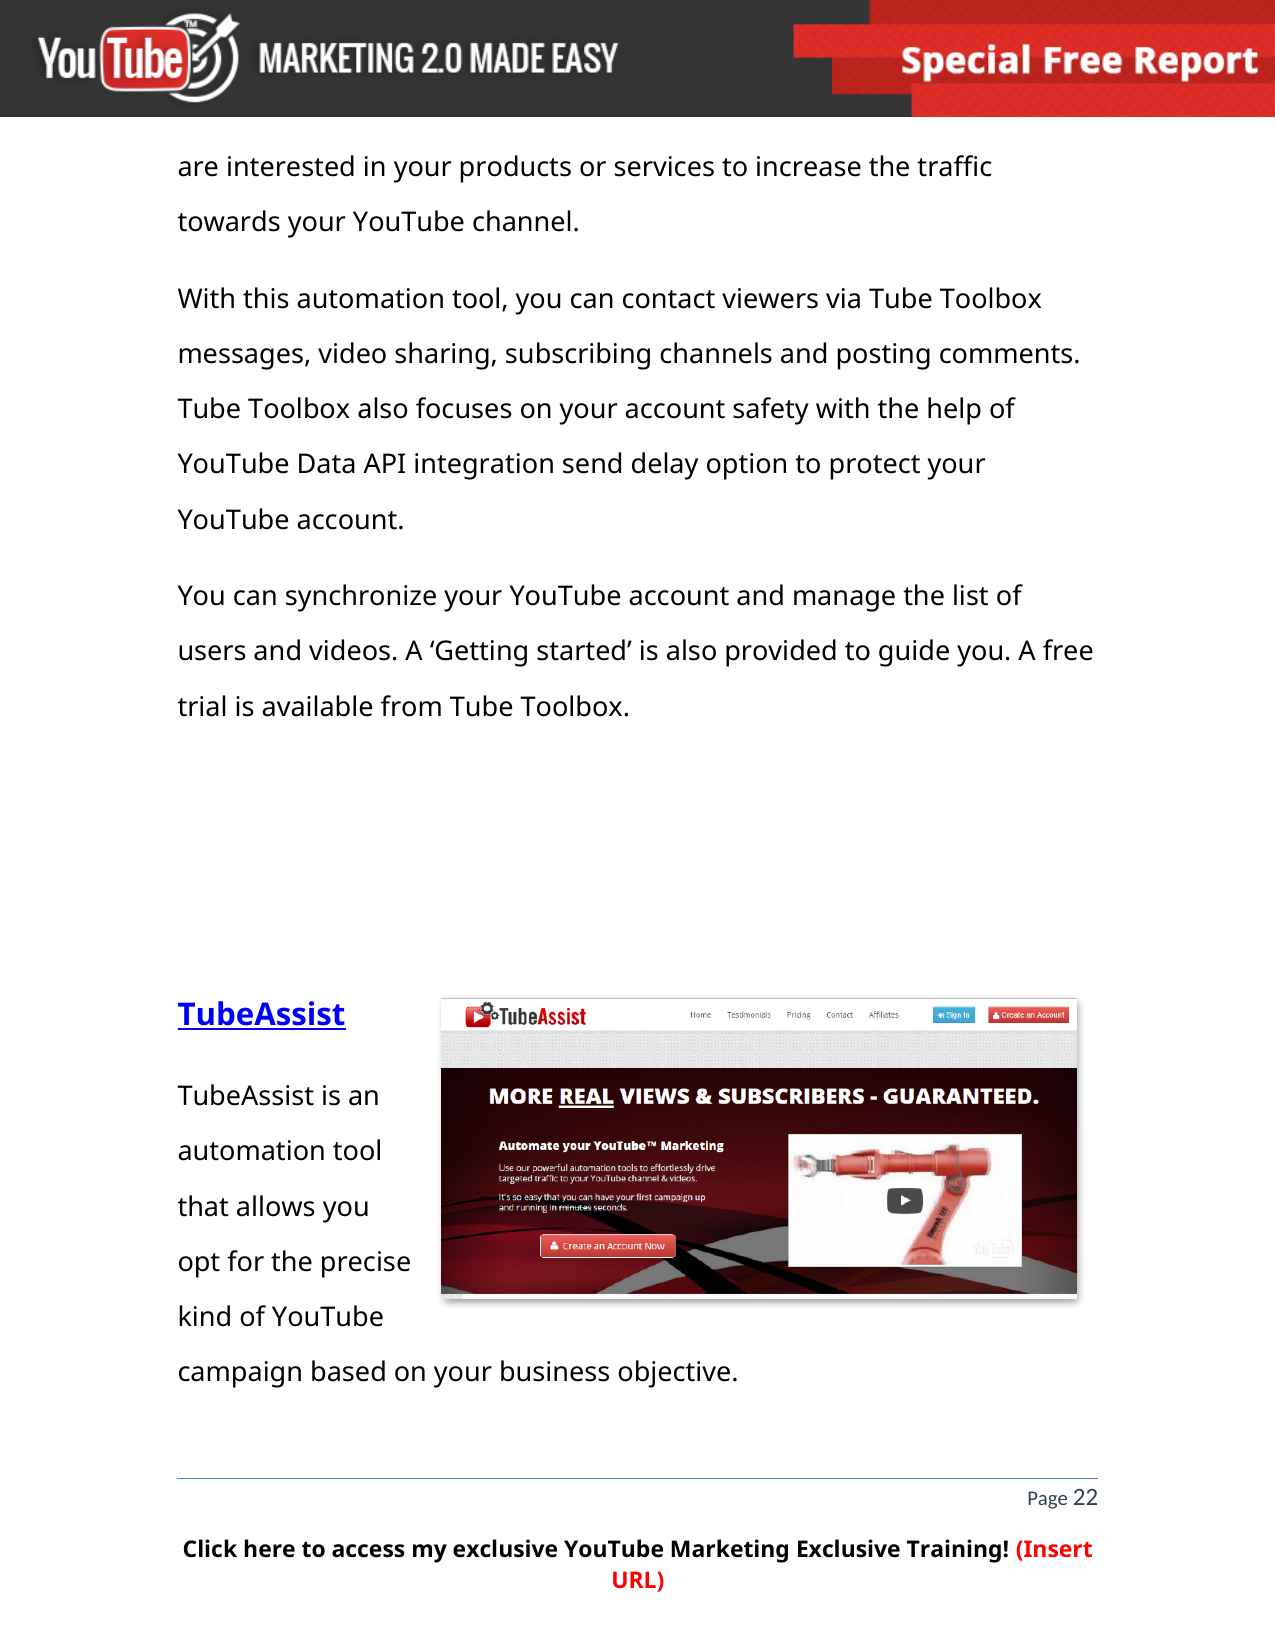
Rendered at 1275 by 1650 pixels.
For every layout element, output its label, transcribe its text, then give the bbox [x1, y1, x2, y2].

picture [0, 0, 1275, 117]
text With this automation tool, you can contact viewers via Tube Toolbox messages, video sharing, subscribing channels and posting comments. Tube Toolbox also focuses on your account safety with the help of YouTube Data API integration send delay option to protect your YouTube account. [177, 279, 1098, 537]
text You can synchronize your YouTube account and manage the list of users and videos. A ‘Getting started’ is also provided to guide you. A free trial is available from Tube Toolbox. [177, 576, 1098, 724]
text TubeAssist is an automation tool that allows you opt for the precise kind of YouTube campaign based on your business objective. [177, 1076, 1098, 1390]
picture [441, 998, 1077, 1299]
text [177, 148, 1098, 240]
text TubeAssist [177, 992, 1098, 1034]
